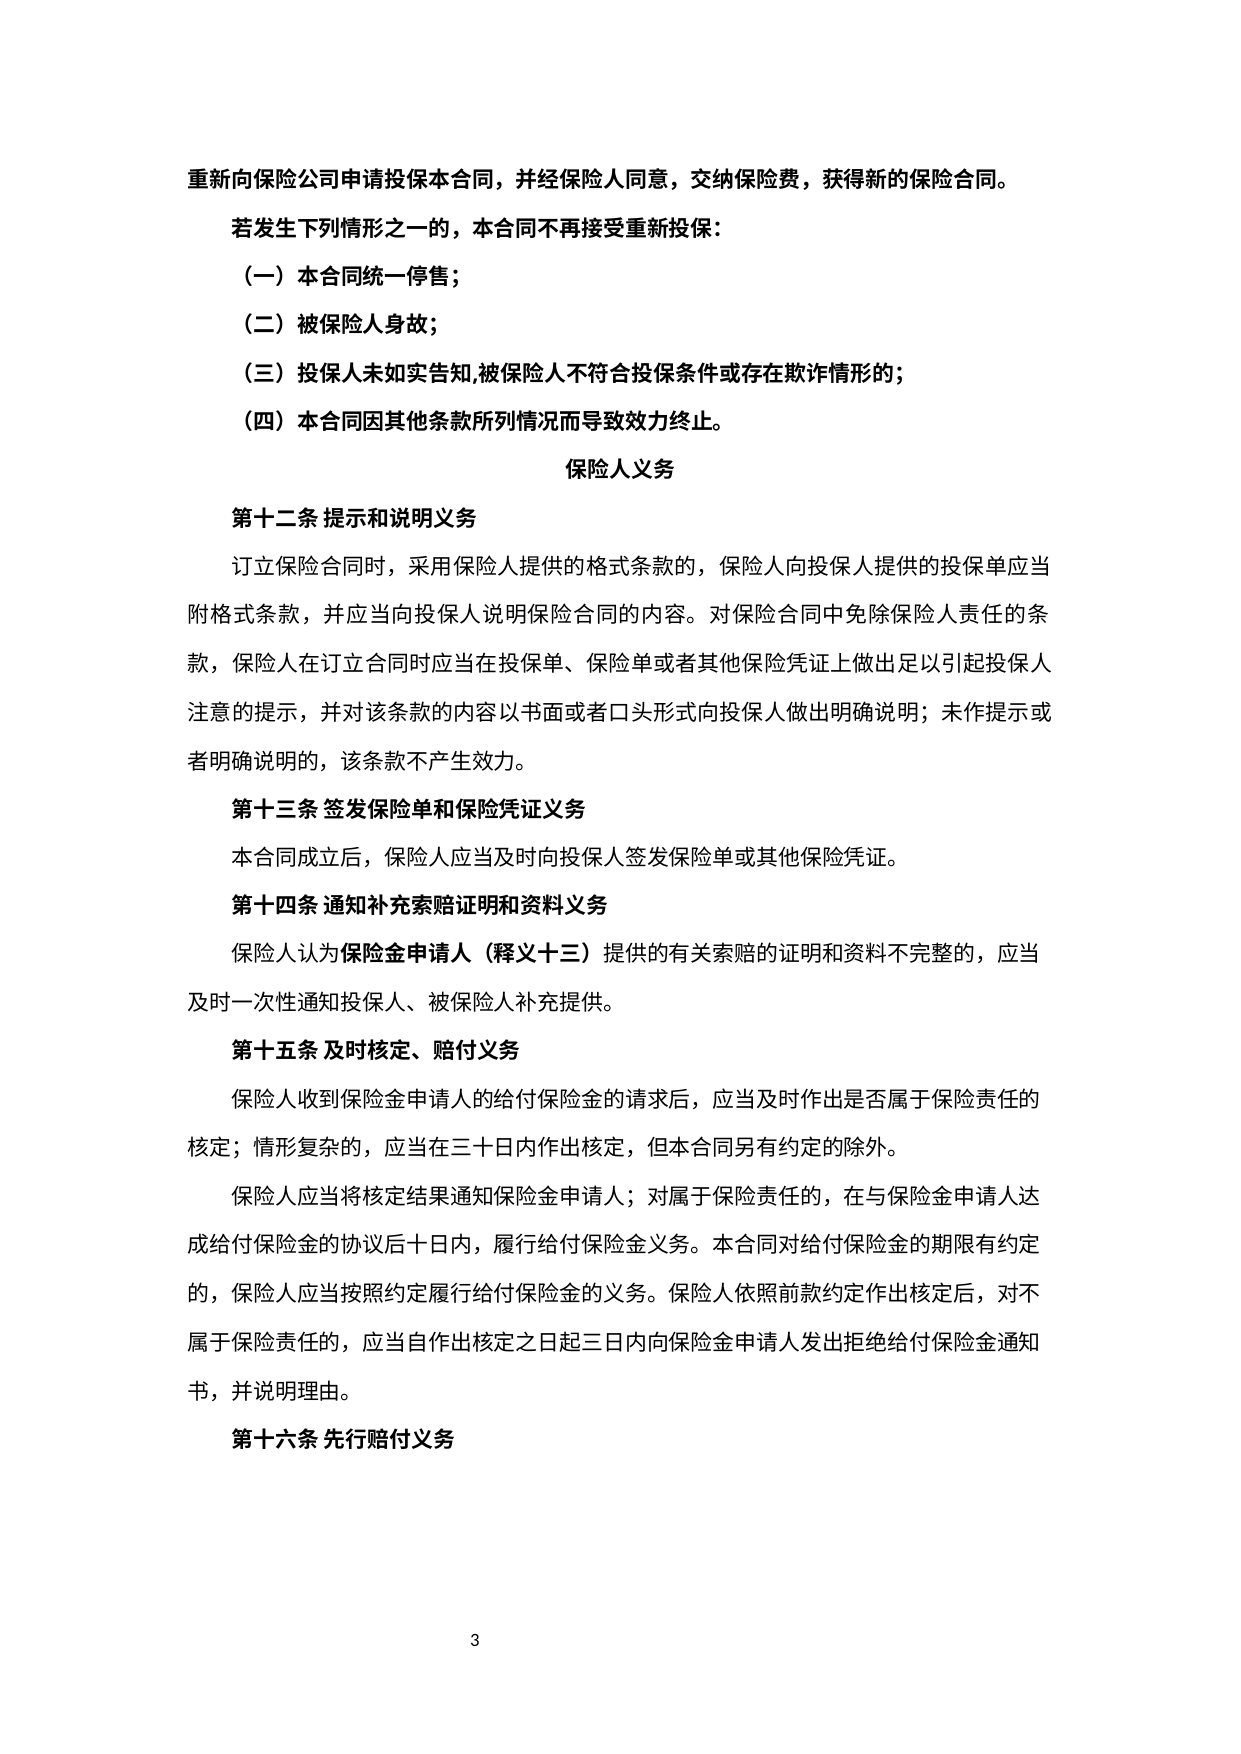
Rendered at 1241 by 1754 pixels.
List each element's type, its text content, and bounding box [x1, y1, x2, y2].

text （一）本合同统一停售； [187, 259, 1053, 291]
list （四）本合同因其他条款所列情况而导致效力终止。 [187, 404, 1053, 436]
list 先行赔付义务 [187, 1422, 1053, 1454]
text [187, 162, 1053, 194]
text （三）投保人未如实告知,被保险人不符合投保条件或存在欺诈情形的； [187, 355, 1053, 388]
list 及时核定、赔付义务 [187, 1033, 1053, 1065]
text 保险人义务 [187, 452, 1053, 484]
text （二）被保险人身故； [187, 307, 1053, 339]
list 订立保险合同时，采用保险人提供的格式条款的，保险人向投保人提供的投保单应当附格式条款，并应当向投保人说明保险合同的内容。对保险合同中免除保险人责任的条款，保险人在订立合同时应当在投保单、保险单或者其他保险凭证上做出足以引起投保人注意的提示，并对该条款的内容以书面或者口头形式向投保人做出明确说明；未作提示或者明确说明的，该条款不产生效力。 [187, 548, 1053, 776]
list 保险人认为保险金申请人（释义十三）提供的有关索赔的证明和资料不完整的，应当及时一次性通知投保人、被保险人补充提供。 [187, 936, 1053, 1017]
text 保险人收到保险金申请人的给付保险金的请求后，应当及时作出是否属于保险责任的核定；情形复杂的，应当在三十日内作出核定，但本合同另有约定的除外。 [187, 1081, 1053, 1162]
list 通知补充索赔证明和资料义务 [187, 887, 1053, 920]
text 若发生下列情形之一的，本合同不再接受重新投保： [187, 210, 1053, 243]
list 提示和说明义务 [187, 501, 1053, 532]
text 本合同成立后，保险人应当及时向投保人签发保险单或其他保险凭证。 [187, 839, 1053, 872]
text 保险人应当将核定结果通知保险金申请人；对属于保险责任的，在与保险金申请人达成给付保险金的协议后十日内，履行给付保险金义务。本合同对给付保险金的期限有约定的，保险人应当按照约定履行给付保险金的义务。保险人依照前款约定作出核定后，对不属于保险责任的，应当自作出核定之日起三日内向保险金申请人发出拒绝给付保险金通知书，并说明理由。 [187, 1178, 1053, 1406]
list 签发保险单和保险凭证义务 [187, 792, 1053, 823]
